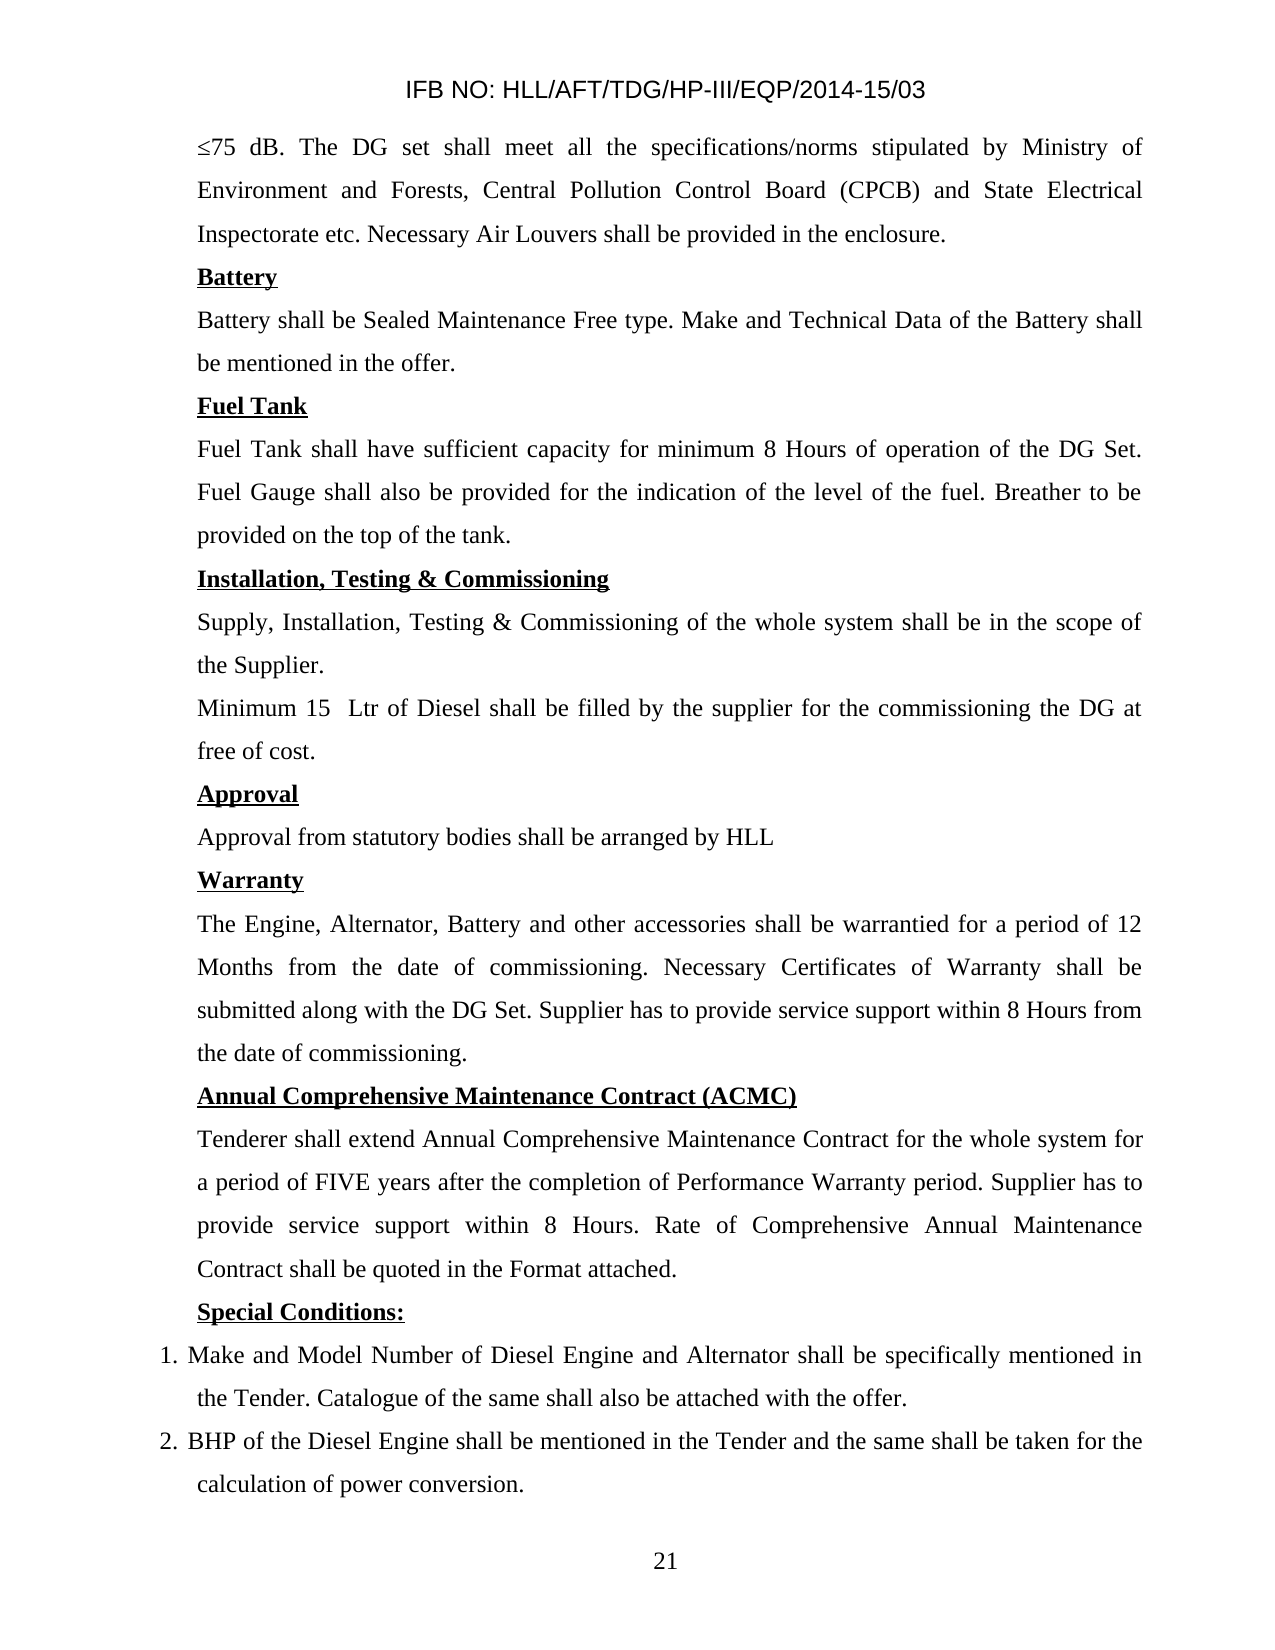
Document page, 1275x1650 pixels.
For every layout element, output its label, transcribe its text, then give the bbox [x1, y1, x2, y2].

text Tenderer shall extend Annual Comprehensive Maintenance Contract for the whole system for a period of FIVE years after the completion of Performance Warranty period. Supplier has to provide service support within 8 Hours. Rate of Comprehensive Annual Maintenance Contract shall be quoted in the Format attached. [197, 1124, 1144, 1282]
list Make and Model Number of Diesel Engine and Alternator shall be specifically mentioned in the Tender. Catalogue of the same shall also be attached with the offer. [159, 1340, 1144, 1412]
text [197, 132, 1144, 247]
text Warranty [197, 866, 1144, 894]
text Approval from statutory bodies shall be arranged by HLL [197, 822, 1144, 851]
list BHP of the Diesel Engine shall be mentioned in the Tender and the same shall be taken for the calculation of power conversion. [159, 1426, 1144, 1498]
text Fuel Tank [197, 391, 1144, 420]
text Special Conditions: [197, 1297, 1144, 1326]
text Minimum 15 Ltr of Diesel shall be filled by the supplier for the commissioning the DG at free of cost. [197, 693, 1144, 765]
text Annual Comprehensive Maintenance Contract (ACMC) [197, 1081, 1144, 1110]
text Approval [197, 779, 1144, 808]
text Fuel Tank shall have sufficient capacity for minimum 8 Hours of operation of the DG Set. Fuel Gauge shall also be provided for the indication of the level of the fuel. Breather to be provided on the top of the tank. [197, 434, 1144, 549]
text shall be Sealed Maintenance Free type. Make and Technical Data of the shall be mentioned in the offer. [197, 305, 1144, 377]
text The Engine, Alternator, and other accessories shall be warrantied for a period of 12 Months from the date of commissioning. Necessary Certificates of Warranty shall be submitted along with the DG Set. Supplier has to provide service support within 8 Hours from the date of commissioning. [197, 909, 1144, 1067]
text Installation, Testing & Commissioning [197, 564, 1144, 592]
text Supply, Installation, Testing & Commissioning of the whole system shall be in the scope of the Supplier. [197, 607, 1144, 679]
